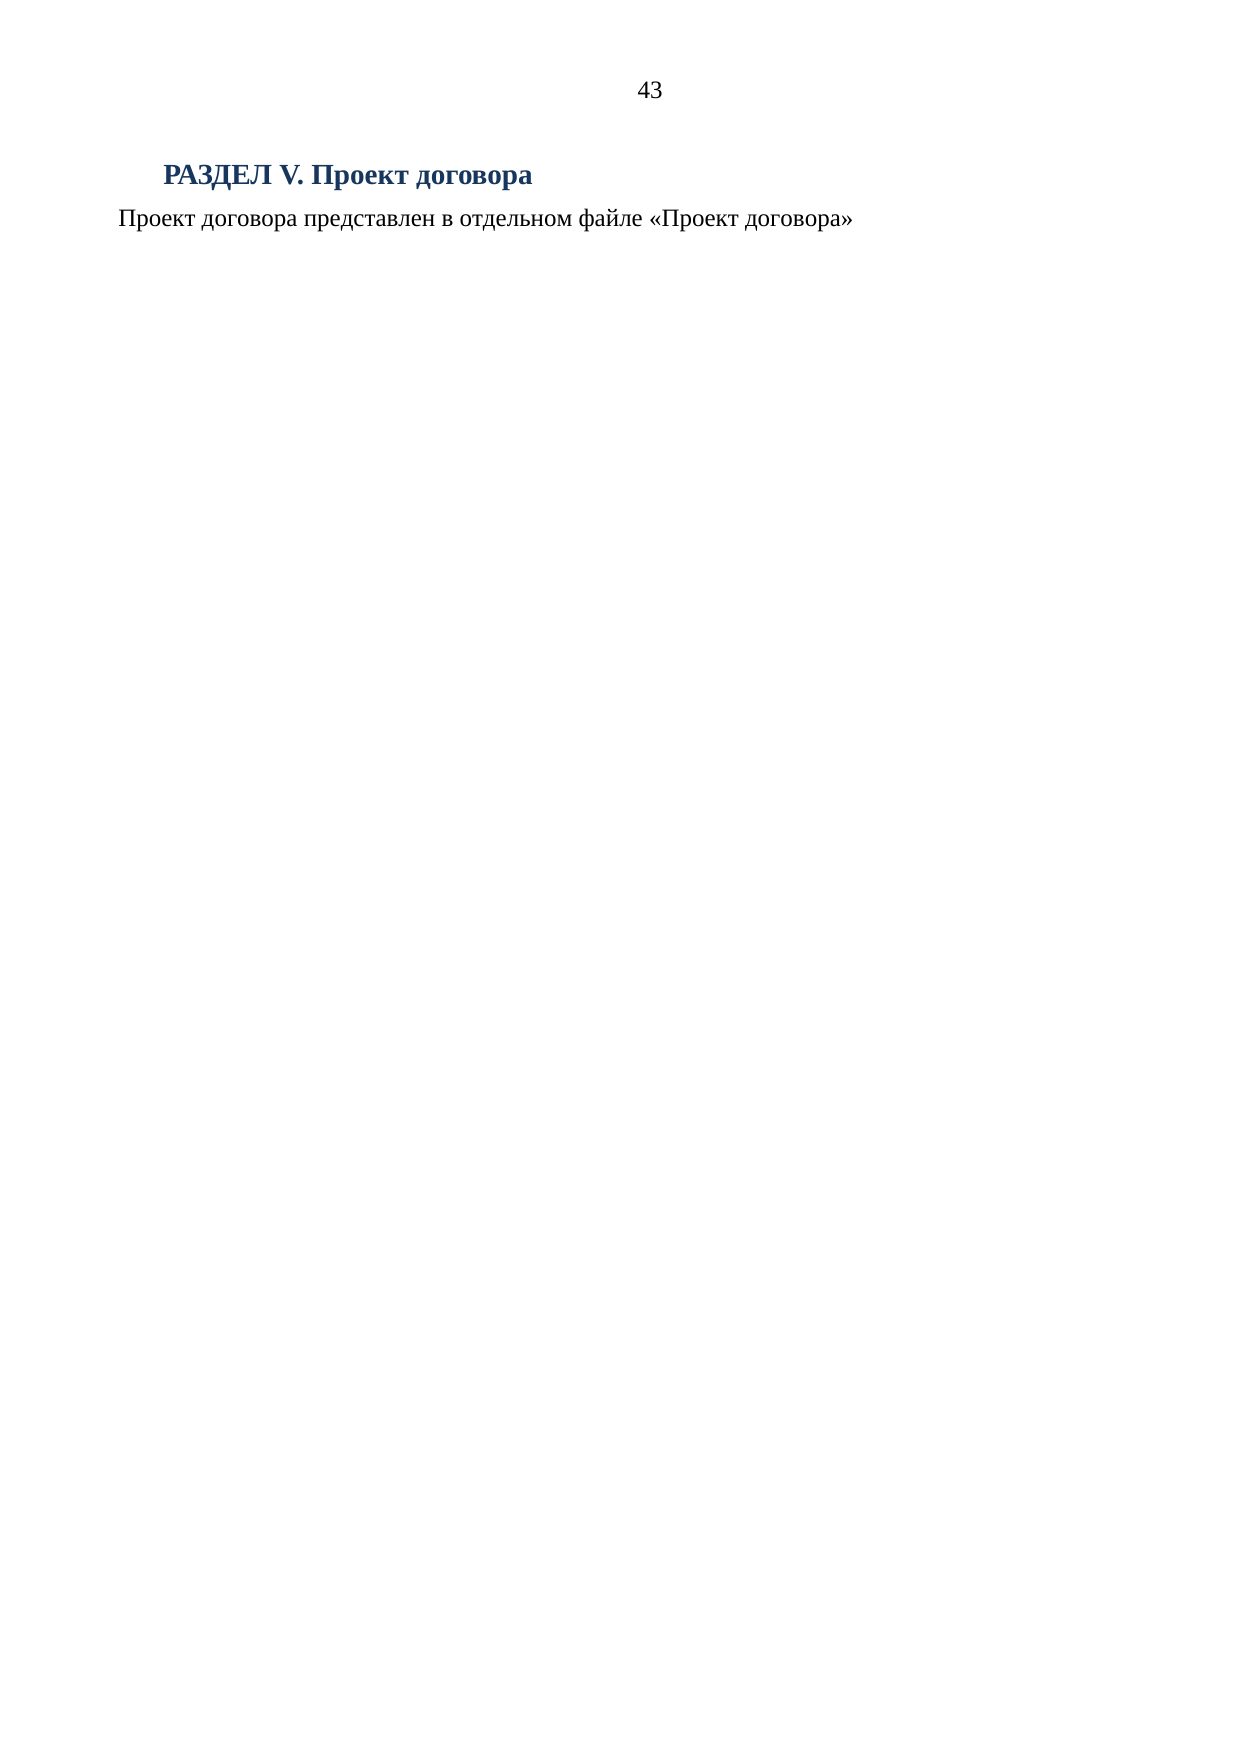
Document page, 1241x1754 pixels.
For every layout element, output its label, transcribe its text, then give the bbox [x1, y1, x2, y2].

subtitle РАЗДЕЛ V. Проект договора [163, 157, 1181, 191]
text Проект договора представлен в отдельном файле «Проект договора» [118, 203, 1181, 232]
